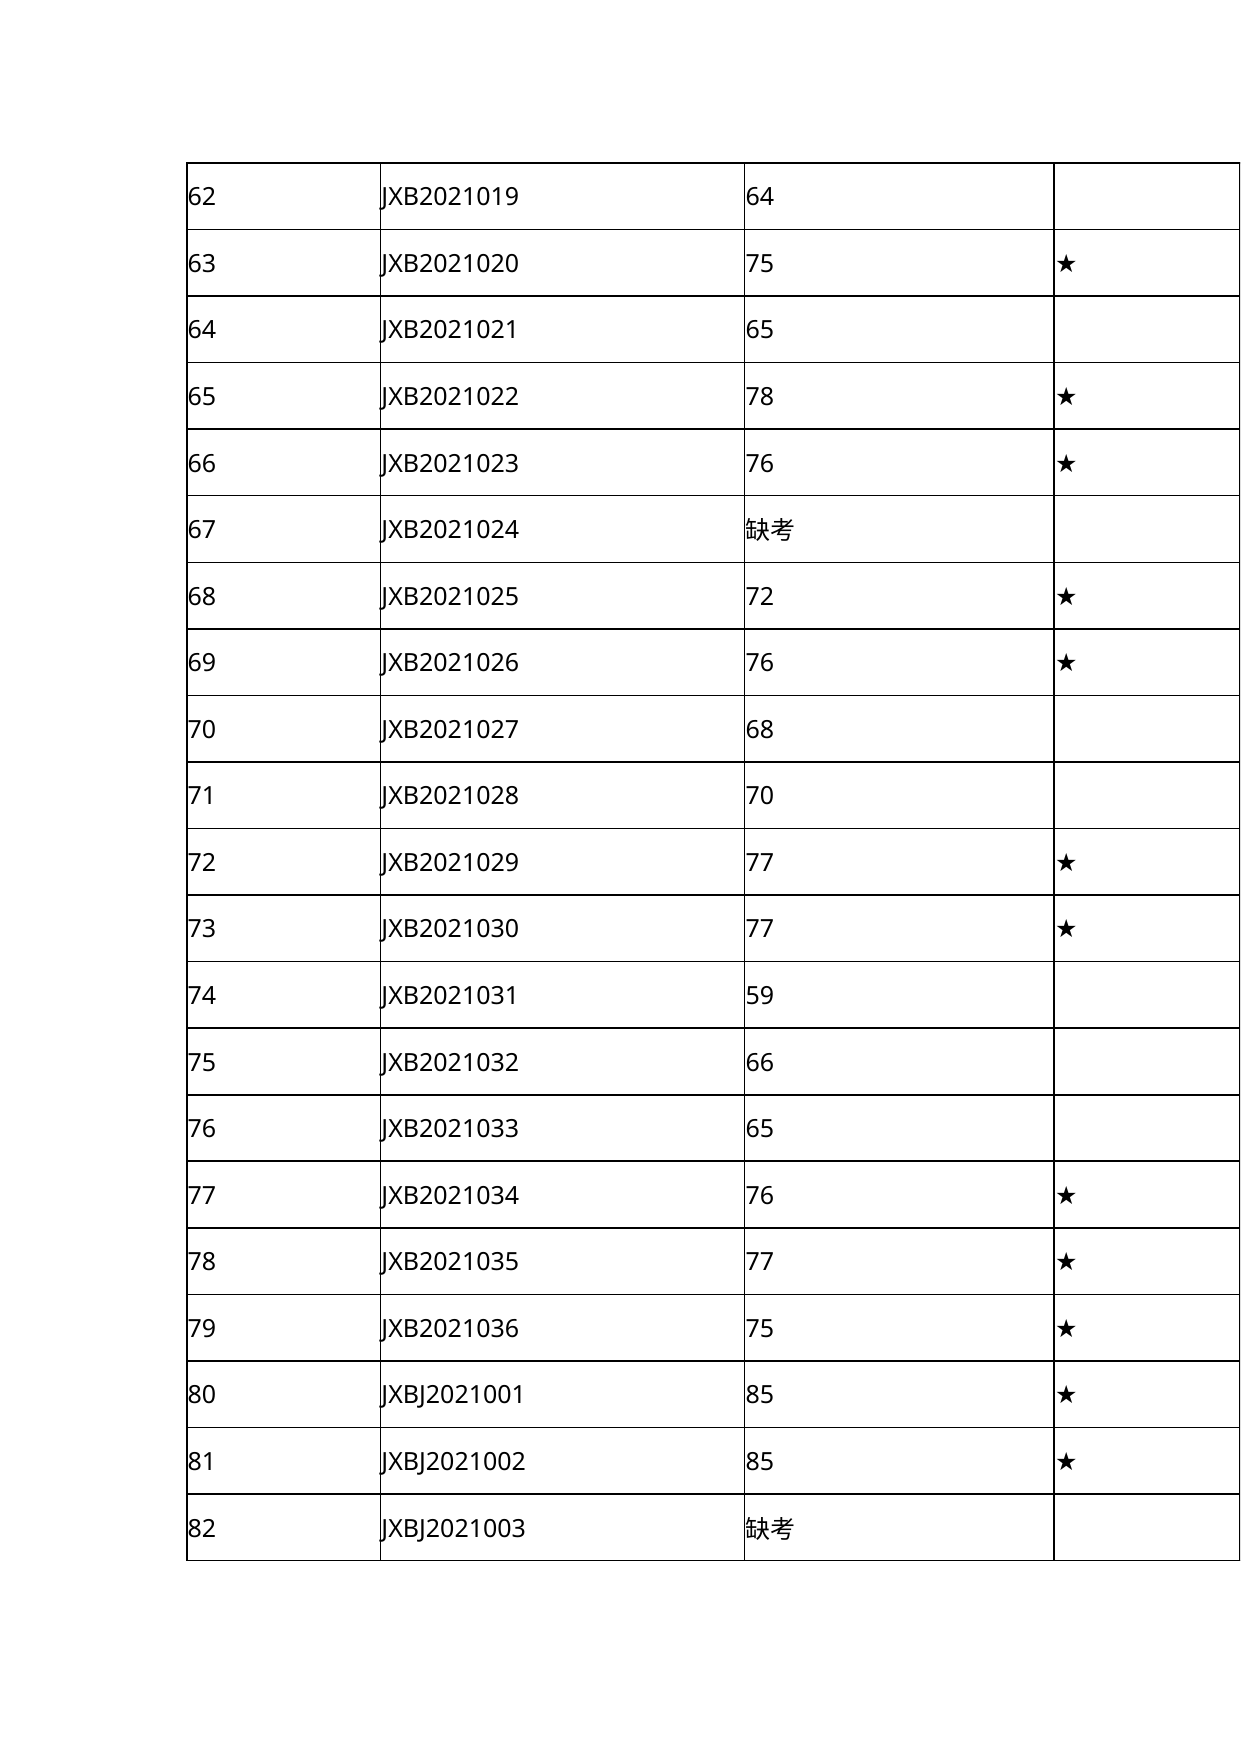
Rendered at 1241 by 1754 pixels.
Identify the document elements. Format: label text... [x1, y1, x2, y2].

table_cell ★ [1055, 230, 1239, 295]
table_cell 69 [188, 630, 380, 694]
table_cell 76 [745, 630, 1053, 694]
table_cell ★ [1055, 829, 1239, 894]
table_cell 73 [188, 896, 380, 961]
table_cell 77 [188, 1162, 380, 1227]
table_cell 70 [745, 763, 1053, 828]
table_cell [1055, 1495, 1239, 1560]
table_cell JXB2021028 [381, 763, 744, 828]
table_cell 59 [745, 962, 1053, 1027]
table_cell 74 [188, 962, 380, 1027]
table_cell 72 [188, 829, 380, 894]
table_cell 70 [188, 696, 380, 761]
table_cell ★ [1055, 630, 1239, 694]
table_cell JXB2021023 [381, 430, 744, 495]
table_cell 75 [188, 1029, 380, 1094]
table_cell JXB2021032 [381, 1029, 744, 1094]
table_cell JXB2021033 [381, 1096, 744, 1160]
table_cell 85 [745, 1428, 1053, 1493]
table_cell 缺考 [745, 496, 1053, 561]
table_cell JXB2021030 [381, 896, 744, 961]
table_cell JXB2021026 [381, 630, 744, 694]
table_cell JXB2021024 [381, 496, 744, 561]
table_cell [1055, 1029, 1239, 1094]
table_cell [1055, 1096, 1239, 1160]
table_cell 65 [188, 363, 380, 428]
table_cell 66 [745, 1029, 1053, 1094]
table_cell ★ [1055, 1362, 1239, 1427]
table_cell ★ [1055, 363, 1239, 428]
table_cell 77 [745, 1229, 1053, 1293]
table_cell 65 [745, 297, 1053, 362]
table_cell [1055, 297, 1239, 362]
table_cell [1055, 962, 1239, 1027]
table_cell JXB2021025 [381, 563, 744, 628]
table_cell 65 [745, 1096, 1053, 1160]
table_cell [1055, 164, 1239, 228]
table_cell 81 [188, 1428, 380, 1493]
table_cell ★ [1055, 1229, 1239, 1293]
table_cell JXB2021022 [381, 363, 744, 428]
table_cell JXB2021027 [381, 696, 744, 761]
table_cell JXB2021036 [381, 1295, 744, 1360]
table_cell JXBJ2021002 [381, 1428, 744, 1493]
table_cell 68 [745, 696, 1053, 761]
table_cell JXBJ2021003 [381, 1495, 744, 1560]
table_cell 72 [745, 563, 1053, 628]
table_cell 75 [745, 1295, 1053, 1360]
table_cell 64 [188, 297, 380, 362]
table_cell 缺考 [745, 1495, 1053, 1560]
table_cell JXB2021019 [381, 164, 744, 228]
table_cell JXB2021029 [381, 829, 744, 894]
table_cell 82 [188, 1495, 380, 1560]
table_cell 76 [745, 1162, 1053, 1227]
table_cell JXB2021020 [381, 230, 744, 295]
table_cell 71 [188, 763, 380, 828]
table_cell ★ [1055, 1295, 1239, 1360]
table_cell 66 [188, 430, 380, 495]
table_cell [1055, 496, 1239, 561]
table_cell 76 [188, 1096, 380, 1160]
table_cell ★ [1055, 1428, 1239, 1493]
table_cell 85 [745, 1362, 1053, 1427]
table_cell 79 [188, 1295, 380, 1360]
table_cell 76 [745, 430, 1053, 495]
table_cell 80 [188, 1362, 380, 1427]
table_cell 67 [188, 496, 380, 561]
table_cell JXB2021034 [381, 1162, 744, 1227]
table_cell ★ [1055, 1162, 1239, 1227]
table_cell 64 [745, 164, 1053, 228]
table_cell 62 [188, 164, 380, 228]
table_cell JXB2021021 [381, 297, 744, 362]
table_cell ★ [1055, 896, 1239, 961]
table_cell 63 [188, 230, 380, 295]
table_cell 78 [188, 1229, 380, 1293]
table_cell JXBJ2021001 [381, 1362, 744, 1427]
table_cell [1055, 696, 1239, 761]
table_cell JXB2021031 [381, 962, 744, 1027]
table_cell ★ [1055, 430, 1239, 495]
table_cell JXB2021035 [381, 1229, 744, 1293]
table_cell [1055, 763, 1239, 828]
table_cell 78 [745, 363, 1053, 428]
table_cell 77 [745, 829, 1053, 894]
table_cell 75 [745, 230, 1053, 295]
table_cell ★ [1055, 563, 1239, 628]
table_cell 77 [745, 896, 1053, 961]
table_cell 68 [188, 563, 380, 628]
